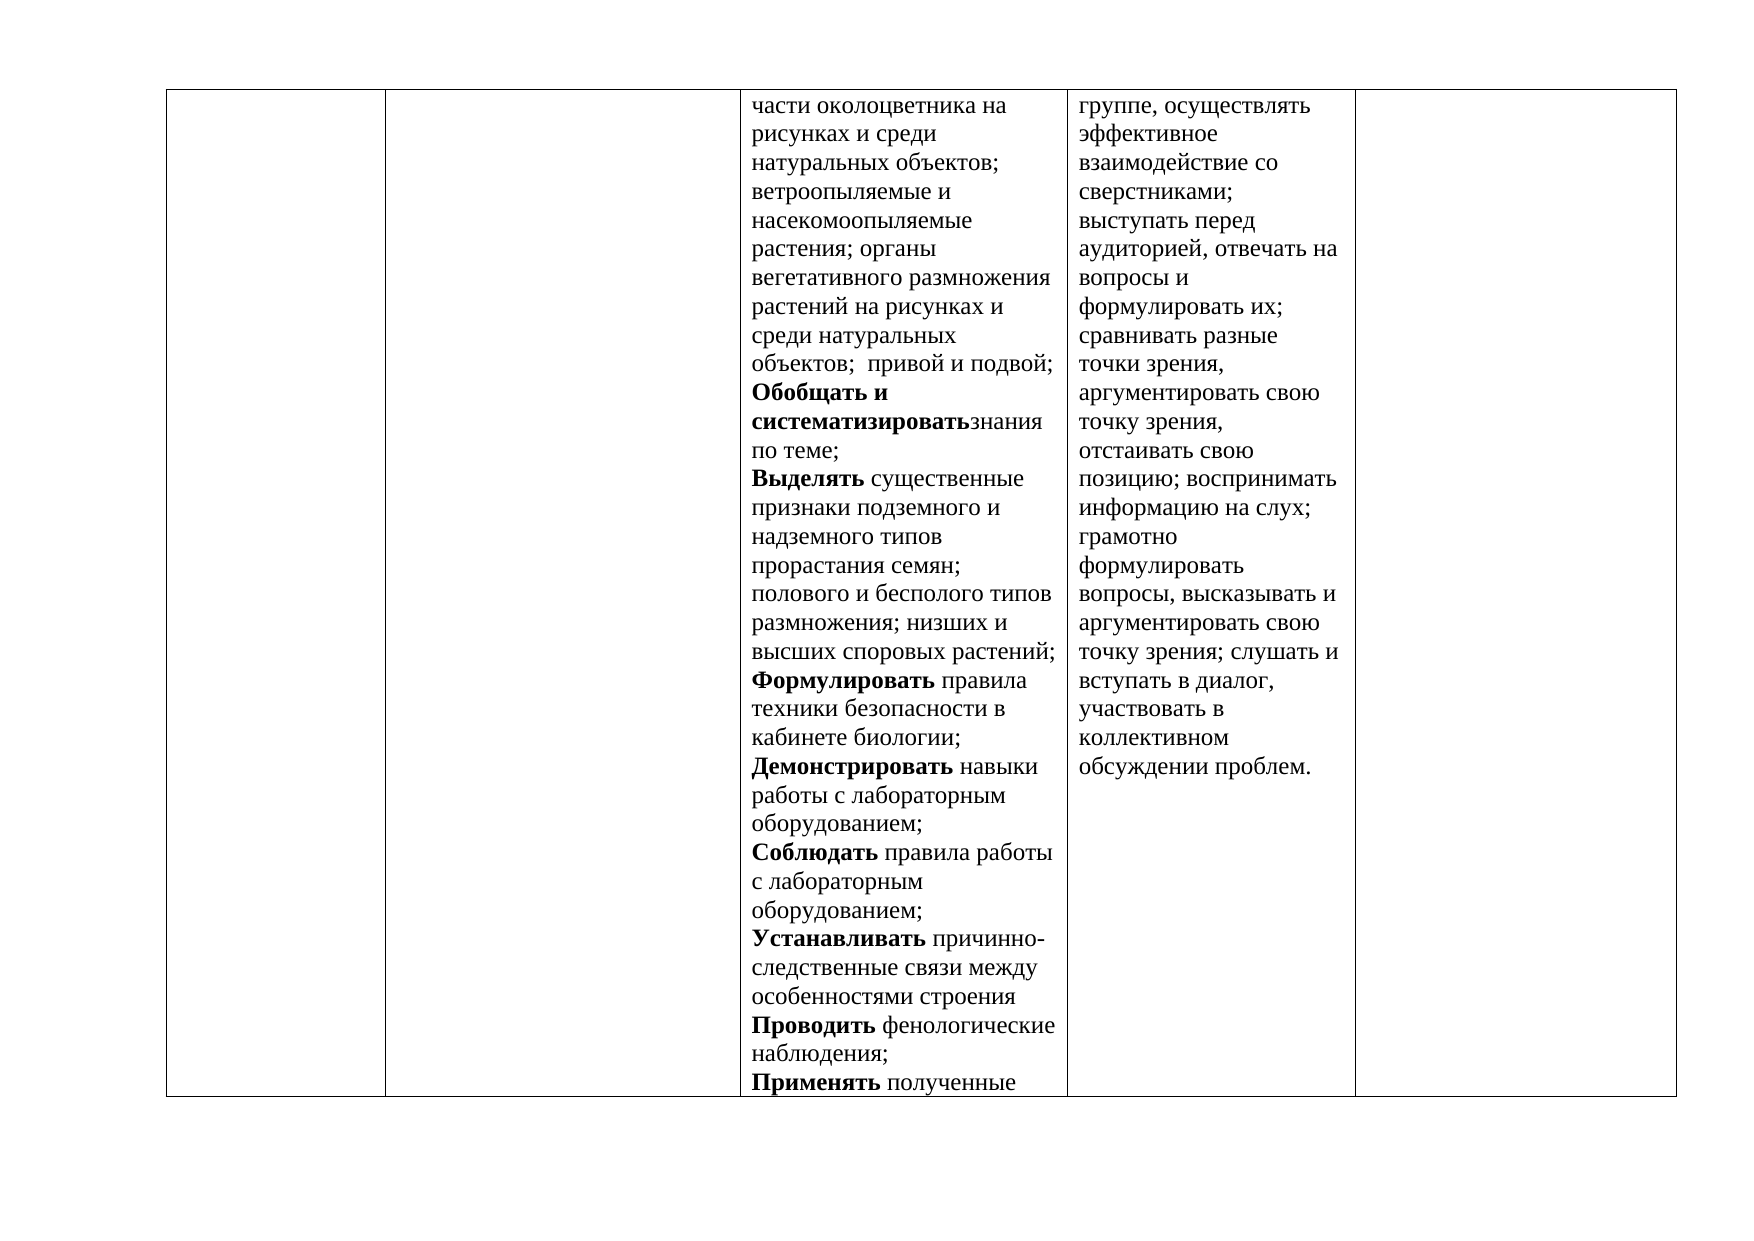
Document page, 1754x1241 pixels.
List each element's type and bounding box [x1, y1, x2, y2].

table_cell [167, 90, 385, 1096]
table_cell [386, 90, 740, 1096]
table_cell [1068, 90, 1355, 1096]
table_cell [1356, 90, 1676, 1096]
table_cell [741, 90, 1067, 1096]
